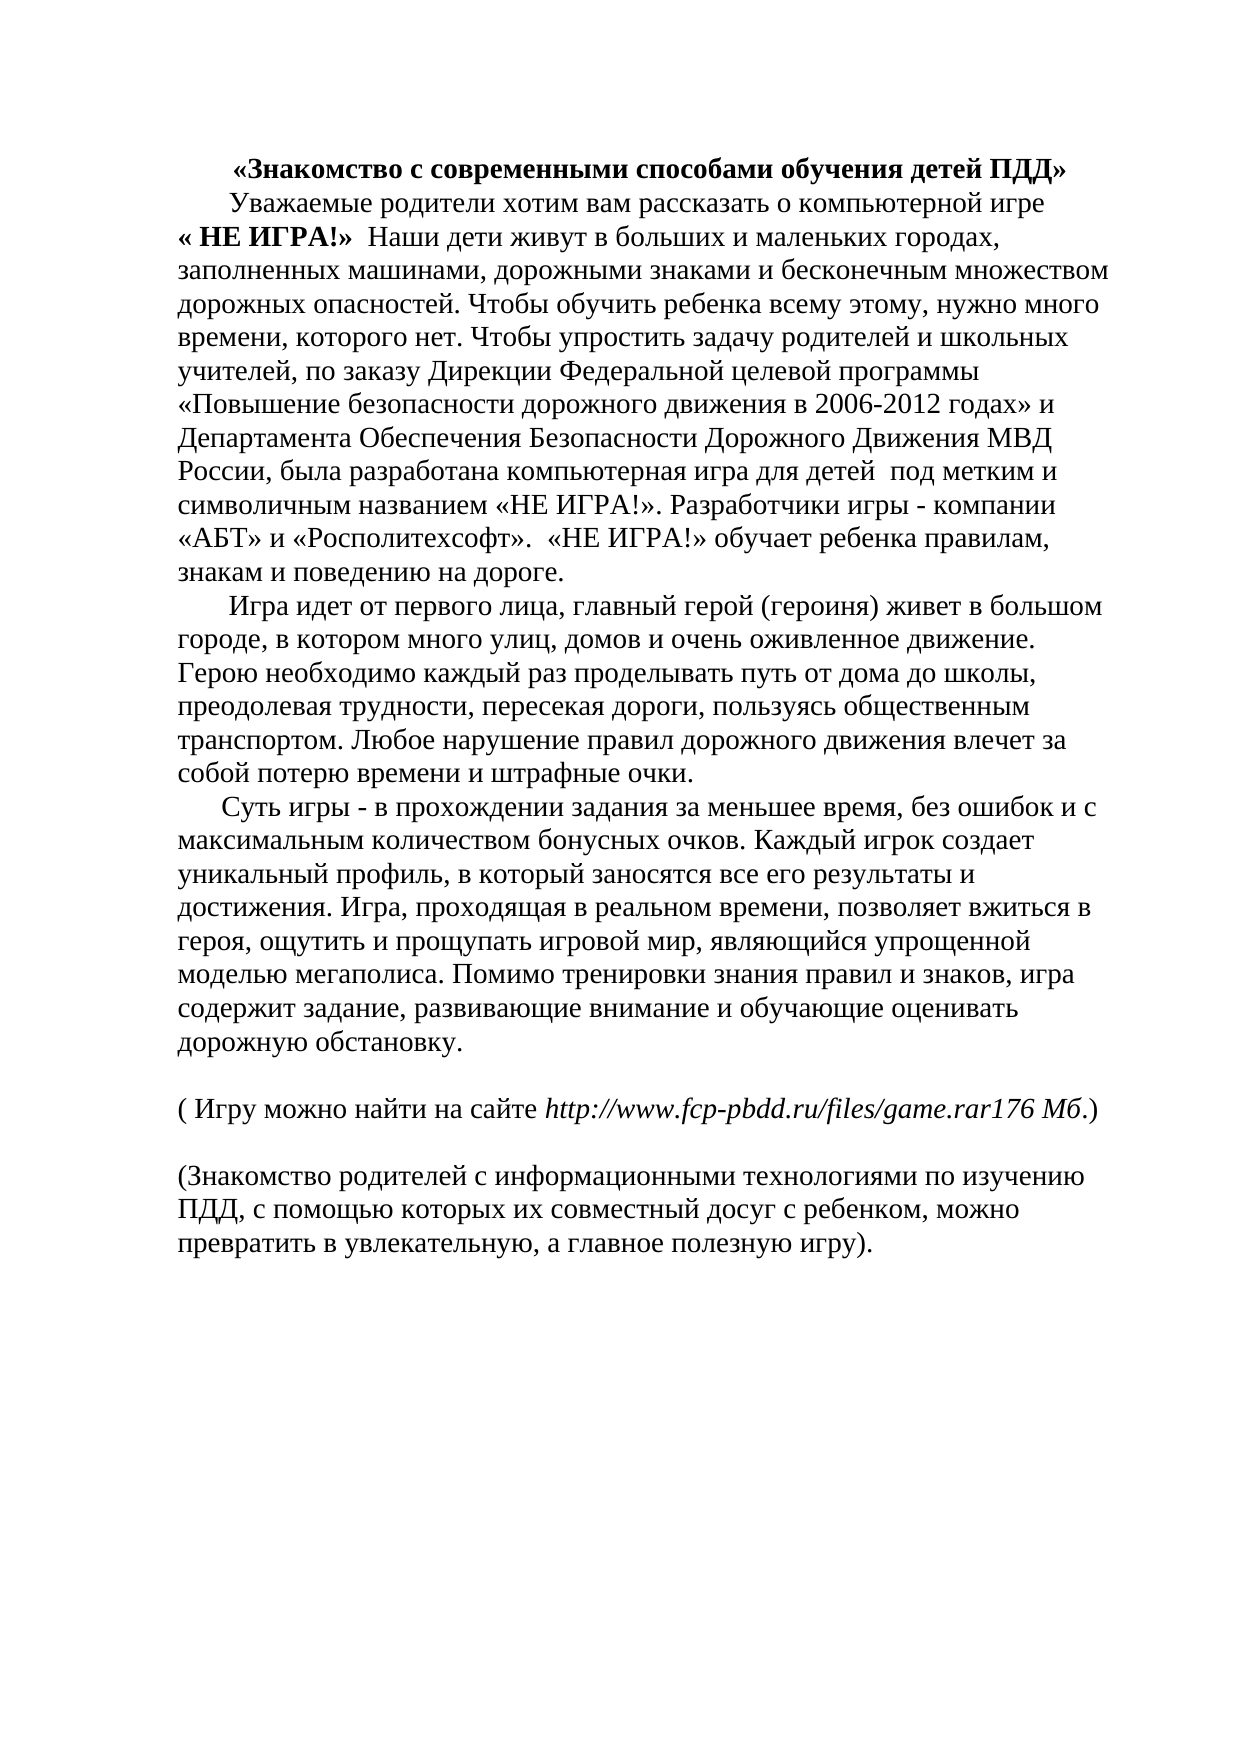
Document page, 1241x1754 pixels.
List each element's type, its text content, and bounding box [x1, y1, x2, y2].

text «Знакомство с современными способами обучения детей ПДД» [177, 152, 1122, 185]
text Суть игры - в прохождении задания за меньшее время, без ошибок и с максимальным количеством бонусных очков. Каждый игрок создает уникальный профиль, в который заносятся все его результаты и достижения. Игра, проходящая в реальном времени, позволяет вжиться в героя, ощутить и прощупать игровой мир, являющийся упрощенной моделью мегаполиса. Помимо тренировки знания правил и знаков, игра содержит задание, развивающие внимание и обучающие оценивать дорожную обстановку. [177, 789, 1122, 1057]
text Уважаемые родители хотим вам рассказать о компьютерной игре [177, 185, 1122, 219]
text ( Игру можно найти на сайте http://www.fcp-pbdd.ru/files/game.rar176 Мб.) [177, 1091, 1122, 1124]
text (Знакомство родителей с информационными технологиями по изучению ПДД, с помощью которых их совместный досуг с ребенком, можно превратить в увлекательную, а главное полезную игру). [177, 1158, 1122, 1258]
text Игра идет от первого лица, главный герой (героиня) живет в большом городе, в котором много улиц, домов и очень оживленное движение. Герою необходимо каждый раз проделывать путь от дома до школы, преодолевая трудности, пересекая дороги, пользуясь общественным транспортом. Любое нарушение правил дорожного движения влечет за собой потерю времени и штрафные очки. [177, 588, 1122, 789]
text « НЕ ИГРА!» Наши дети живут в больших и маленьких городах, заполненных машинами, дорожными знаками и бесконечным множеством дорожных опасностей. Чтобы обучить ребенка всему этому, нужно много времени, которого нет. Чтобы упростить задачу родителей и школьных учителей, по заказу Дирекции Федеральной целевой программы «Повышение безопасности дорожного движения в 2006-2012 годах» и Департамента Обеспечения Безопасности Дорожного Движения МВД России, была разработана компьютерная игра для детей под метким и символичным названием «НЕ ИГРА!». Разработчики игры - компании «АБТ» и «Росполитехсофт». «НЕ ИГРА!» обучает ребенка правилам, знакам и поведению на дороге. [177, 219, 1122, 588]
